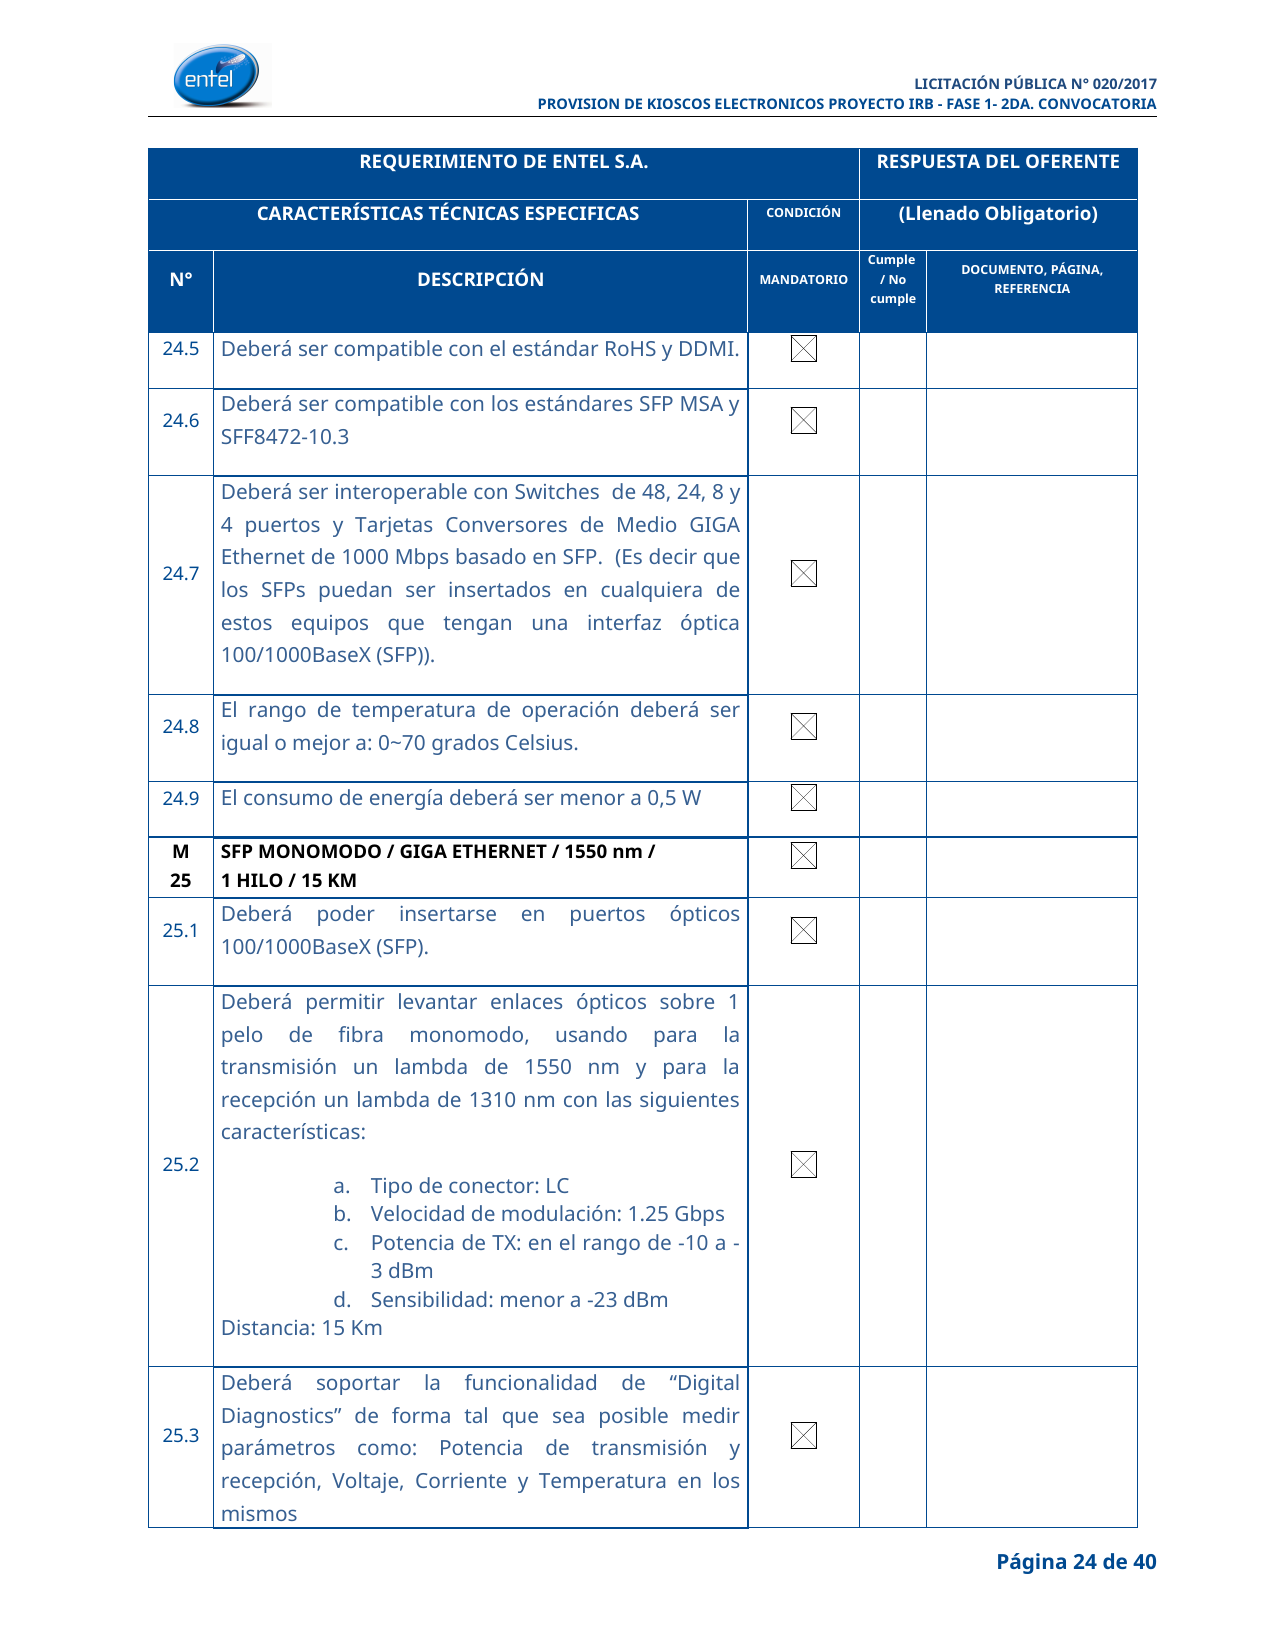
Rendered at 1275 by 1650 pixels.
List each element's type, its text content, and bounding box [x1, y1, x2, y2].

picture [173, 43, 272, 108]
table_cell Deberá poder insertarse en puertos ópticos 100/1000BaseX (SFP). [214, 899, 747, 985]
table_cell 24.6 [149, 389, 213, 475]
table_cell N° [149, 251, 213, 332]
table_cell [860, 782, 926, 836]
table_cell [927, 898, 1137, 985]
table_cell DESCRIPCIÓN [214, 251, 747, 332]
table_cell M 25 [149, 838, 213, 897]
table_cell [749, 389, 859, 475]
table_cell El rango de temperatura de operación deberá ser igual o mejor a: 0~70 grados Celsius. [214, 696, 747, 781]
table_cell [749, 1367, 859, 1527]
table_cell [927, 986, 1137, 1366]
table_cell [749, 986, 859, 1366]
table_cell 24.9 [149, 782, 213, 836]
table_cell [927, 1367, 1137, 1527]
table_cell [860, 695, 926, 781]
table_cell Deberá permitir levantar enlaces ópticos sobre 1 pelo de fibra monomodo, usando para la transmisión un lambda de 1550 nm y para la recepción un lambda de 1310 nm con las siguientes características: Tipo de conector: LC Velocidad de modulación: 1.25 Gbps Potencia de TX: en el rango de -10 a -3 dBm Sensibilidad: menor a -23 dBm Distancia: 15 Km [214, 987, 747, 1366]
table_cell El consumo de energía deberá ser menor a 0,5 W [214, 783, 747, 836]
table_cell 25.3 [149, 1367, 213, 1527]
table_cell 24.5 [149, 333, 213, 387]
table_cell [749, 476, 859, 693]
table_cell [927, 389, 1137, 475]
table_header REQUERIMIENTO DE ENTEL S.A. [149, 149, 859, 199]
table_cell [749, 695, 859, 781]
table_cell [860, 838, 926, 897]
table_cell Deberá soportar la funcionalidad de “Digital Diagnostics” de forma tal que sea posible medir parámetros como: Potencia de transmisión y recepción, Voltaje, Corriente y Temperatura en los mismos [214, 1368, 747, 1527]
table_cell [927, 838, 1137, 897]
table_cell [860, 389, 926, 475]
table_cell Deberá ser compatible con el estándar RoHS y DDMI. [214, 333, 747, 387]
table_cell Cumple / No cumple [860, 251, 926, 332]
table_cell CONDICIÓN [748, 200, 859, 250]
table_cell [860, 1367, 926, 1527]
table_cell [860, 333, 926, 387]
table_cell MANDATORIO [748, 251, 859, 332]
table_cell [927, 333, 1137, 387]
table_cell DOCUMENTO, PÁGINA, REFERENCIA [927, 251, 1137, 332]
table_cell [927, 782, 1137, 836]
table_cell [749, 898, 859, 985]
table_cell [860, 986, 926, 1366]
table_cell [749, 333, 859, 387]
table_cell [749, 782, 859, 836]
table_header RESPUESTA DEL OFERENTE [860, 149, 1137, 199]
table_cell Deberá ser compatible con los estándares SFP MSA y SFF8472-10.3 [214, 390, 747, 475]
table_cell [860, 476, 926, 693]
table_cell [927, 695, 1137, 781]
table_cell (Llenado Obligatorio) [860, 200, 1137, 250]
table_cell 25.1 [149, 898, 213, 985]
table_cell [927, 476, 1137, 693]
table_cell CARACTERÍSTICAS TÉCNICAS ESPECIFICAS [149, 200, 747, 250]
table_cell 24.7 [149, 476, 213, 693]
table_cell [860, 898, 926, 985]
table_cell Deberá ser interoperable con Switches de 48, 24, 8 y 4 puertos y Tarjetas Conversores de Medio GIGA Ethernet de 1000 Mbps basado en SFP. (Es decir que los SFPs puedan ser insertados en cualquiera de estos equipos que tengan una interfaz óptica 100/1000BaseX (SFP)). [214, 477, 747, 693]
table_cell 24.8 [149, 695, 213, 781]
table_cell [749, 838, 859, 897]
table_cell SFP MONOMODO / GIGA ETHERNET / 1550 nm / 1 HILO / 15 KM [214, 839, 747, 897]
table_cell 25.2 [149, 986, 213, 1366]
